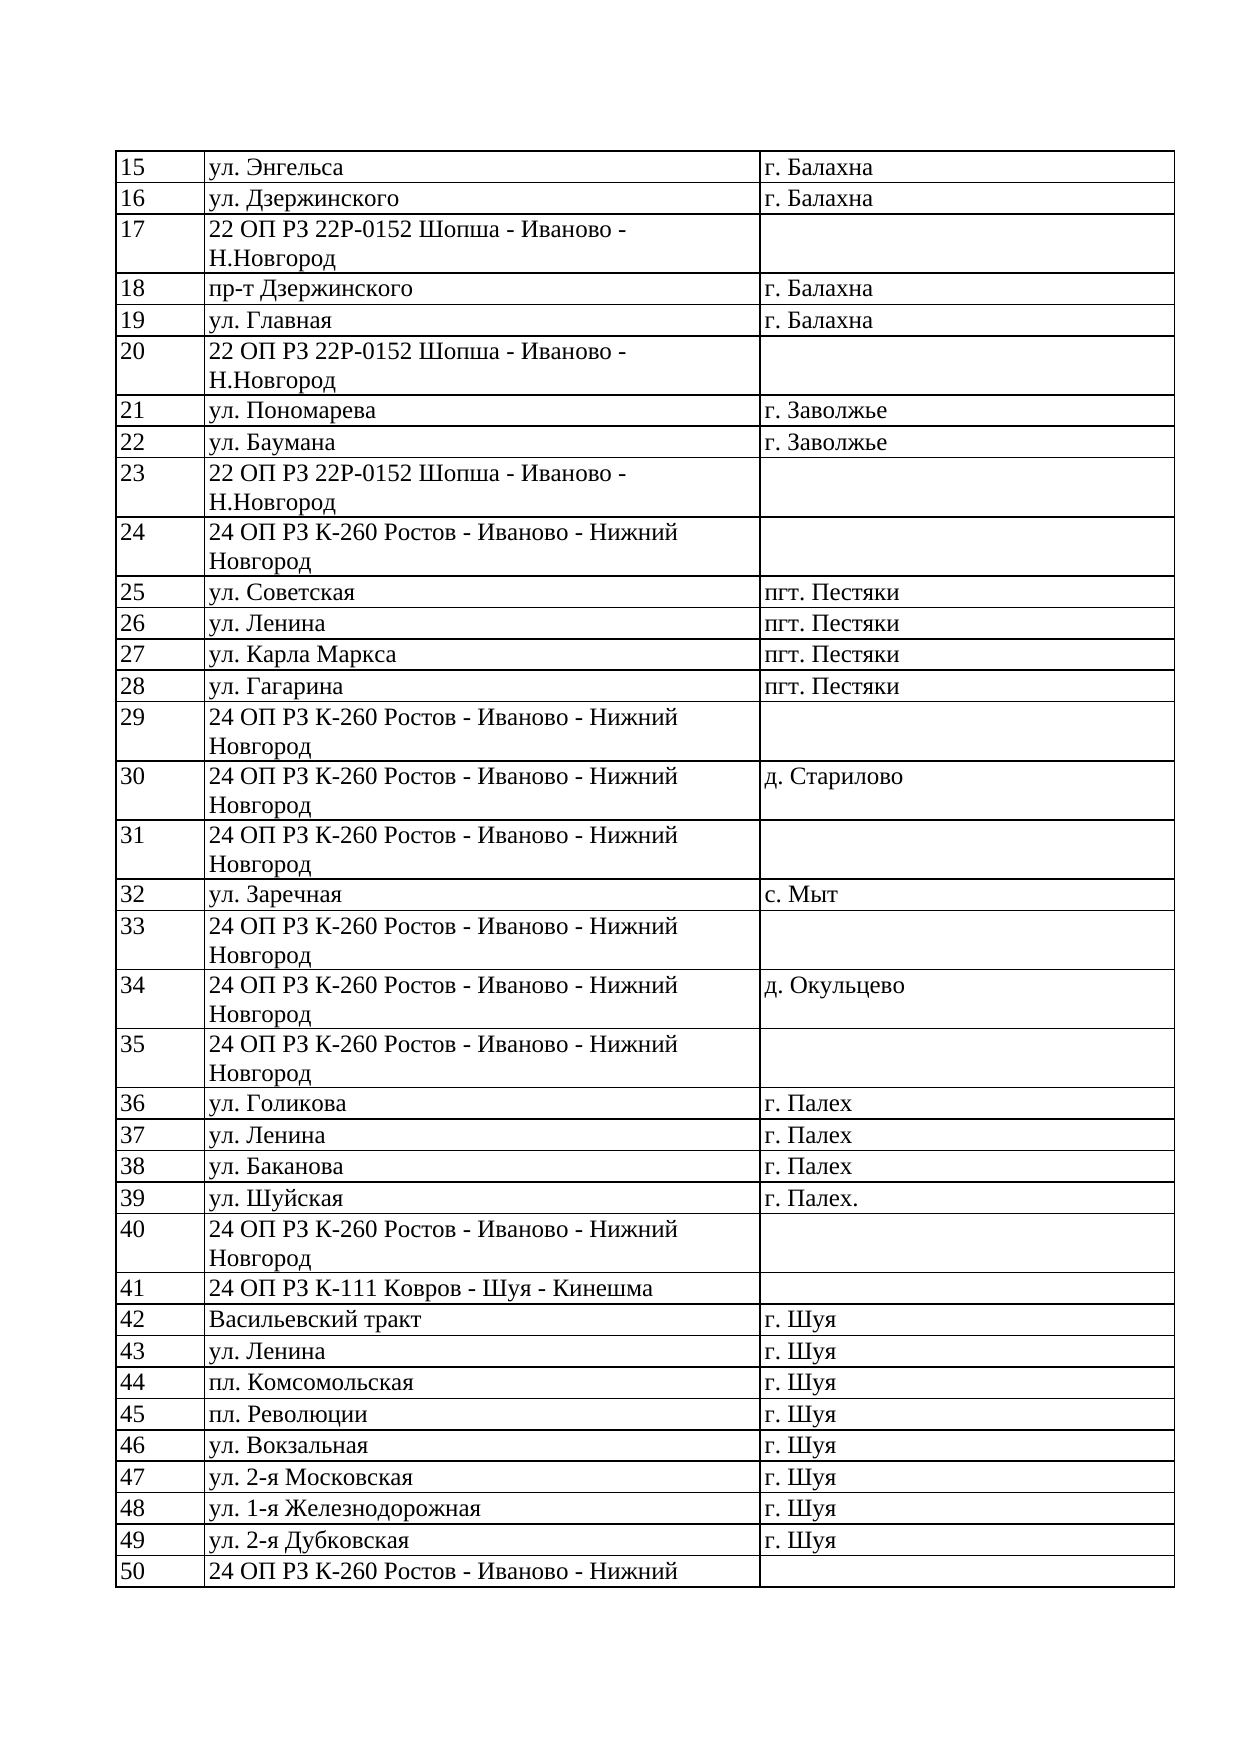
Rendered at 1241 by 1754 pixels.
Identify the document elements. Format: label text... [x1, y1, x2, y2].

table_cell 24 ОП РЗ К-260 Ростов - Иваново - Нижний Новгород [205, 1029, 759, 1087]
table_cell ул. Голикова [205, 1088, 759, 1118]
table_cell 24 ОП РЗ К-260 Ростов - Иваново - Нижний Новгород [205, 970, 759, 1028]
table_cell ул. 2-я Дубковская [205, 1525, 759, 1555]
table_cell с. Мыт [761, 880, 1174, 909]
table_cell г. Палех [761, 1088, 1174, 1118]
table_cell ул. 1-я Железнодорожная [205, 1493, 759, 1523]
table_cell [761, 337, 1174, 394]
table_cell 24 [117, 518, 204, 575]
table_cell 29 [117, 702, 204, 760]
table_cell 32 [117, 880, 204, 909]
table_cell 42 [117, 1305, 204, 1334]
table_cell 44 [117, 1368, 204, 1397]
table_cell 22 ОП РЗ 22Р-0152 Шопша - Иваново - Н.Новгород [205, 458, 759, 516]
table_cell 20 [117, 337, 204, 394]
table_cell г. Шуя [761, 1431, 1174, 1460]
table_cell [761, 518, 1174, 575]
table_cell 16 [117, 183, 204, 213]
table_cell 30 [117, 762, 204, 819]
table_cell 41 [117, 1273, 204, 1303]
table_cell 35 [117, 1029, 204, 1087]
table_cell г. Балахна [761, 305, 1174, 335]
table_cell [761, 821, 1174, 878]
table_cell пгт. Пестяки [761, 577, 1174, 606]
table_cell [761, 1556, 1174, 1586]
table_cell г. Палех [761, 1151, 1174, 1181]
table_cell 24 ОП РЗ К-111 Ковров - Шуя - Кинешма [205, 1273, 759, 1303]
table_cell ул. Баканова [205, 1151, 759, 1181]
table_cell пр-т Дзержинского [205, 274, 759, 303]
table_cell 34 [117, 970, 204, 1028]
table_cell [205, 1556, 759, 1586]
table_cell д. Старилово [761, 762, 1174, 819]
table_cell 24 ОП РЗ К-260 Ростов - Иваново - Нижний Новгород [205, 821, 759, 878]
table_cell 24 ОП РЗ К-260 Ростов - Иваново - Нижний Новгород [205, 702, 759, 760]
table_cell [761, 1029, 1174, 1087]
table_cell г. Палех [761, 1120, 1174, 1149]
table_cell ул. Гагарина [205, 671, 759, 701]
table_cell 46 [117, 1431, 204, 1460]
table_cell 21 [117, 396, 204, 425]
table_cell пгт. Пестяки [761, 640, 1174, 669]
table_cell [761, 911, 1174, 968]
table_cell ул. Карла Маркса [205, 640, 759, 669]
table_cell 19 [117, 305, 204, 335]
table_cell [761, 215, 1174, 272]
table_cell 49 [117, 1525, 204, 1555]
table_cell 23 [117, 458, 204, 516]
table_cell ул. 2-я Московская [205, 1462, 759, 1492]
table_cell г. Шуя [761, 1462, 1174, 1492]
table_cell г. Шуя [761, 1336, 1174, 1366]
table_cell 47 [117, 1462, 204, 1492]
table_cell ул. Ленина [205, 1120, 759, 1149]
table_cell [761, 1214, 1174, 1272]
table_cell 22 ОП РЗ 22Р-0152 Шопша - Иваново - Н.Новгород [205, 337, 759, 394]
table_cell ул. Дзержинского [205, 183, 759, 213]
table_cell ул. Шуйская [205, 1183, 759, 1212]
table_cell 40 [117, 1214, 204, 1272]
table_cell 27 [117, 640, 204, 669]
table_cell 18 [117, 274, 204, 303]
table_cell 50 [117, 1556, 204, 1586]
table_cell Васильевский тракт [205, 1305, 759, 1334]
table_cell ул. Ленина [205, 608, 759, 638]
table_cell 25 [117, 577, 204, 606]
table_cell г. Шуя [761, 1305, 1174, 1334]
table_cell пл. Революции [205, 1399, 759, 1429]
table_cell пгт. Пестяки [761, 608, 1174, 638]
table_cell 17 [117, 215, 204, 272]
table_cell 24 ОП РЗ К-260 Ростов - Иваново - Нижний Новгород [205, 911, 759, 968]
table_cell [205, 215, 759, 272]
table_cell 45 [117, 1399, 204, 1429]
table_cell 22 [117, 427, 204, 457]
table_cell г. Шуя [761, 1368, 1174, 1397]
table_cell г. Балахна [761, 274, 1174, 303]
table_cell г. Заволжье [761, 396, 1174, 425]
table_cell ул. Ленина [205, 1336, 759, 1366]
table_cell 26 [117, 608, 204, 638]
table_cell 28 [117, 671, 204, 701]
table_cell 24 ОП РЗ К-260 Ростов - Иваново - Нижний Новгород [205, 518, 759, 575]
table_cell ул. Главная [205, 305, 759, 335]
table_cell г. Заволжье [761, 427, 1174, 457]
table_cell 48 [117, 1493, 204, 1523]
table_cell ул. Пономарева [205, 396, 759, 425]
table_cell г. Шуя [761, 1493, 1174, 1523]
table_cell 31 [117, 821, 204, 878]
table_cell г. Палех. [761, 1183, 1174, 1212]
table_cell пл. Комсомольская [205, 1368, 759, 1397]
table_cell 37 [117, 1120, 204, 1149]
table_cell 24 ОП РЗ К-260 Ростов - Иваново - Нижний Новгород [205, 1214, 759, 1272]
table_cell [761, 702, 1174, 760]
table_cell 38 [117, 1151, 204, 1181]
table_cell [761, 1273, 1174, 1303]
table_cell г. Балахна [761, 183, 1174, 213]
table_cell г. Шуя [761, 1399, 1174, 1429]
table_cell пгт. Пестяки [761, 671, 1174, 701]
table_cell 24 ОП РЗ К-260 Ростов - Иваново - Нижний Новгород [205, 762, 759, 819]
table_cell [761, 458, 1174, 516]
table_cell 15 [117, 152, 204, 181]
table_cell ул. Заречная [205, 880, 759, 909]
table_cell 36 [117, 1088, 204, 1118]
table_cell ул. Советская [205, 577, 759, 606]
table_cell ул. Баумана [205, 427, 759, 457]
table_cell ул. Вокзальная [205, 1431, 759, 1460]
table_cell 33 [117, 911, 204, 968]
table_cell г. Шуя [761, 1525, 1174, 1555]
table_cell ул. Энгельса [205, 152, 759, 181]
table_cell д. Окульцево [761, 970, 1174, 1028]
table_cell 43 [117, 1336, 204, 1366]
table_cell г. Балахна [761, 152, 1174, 181]
table_cell 39 [117, 1183, 204, 1212]
